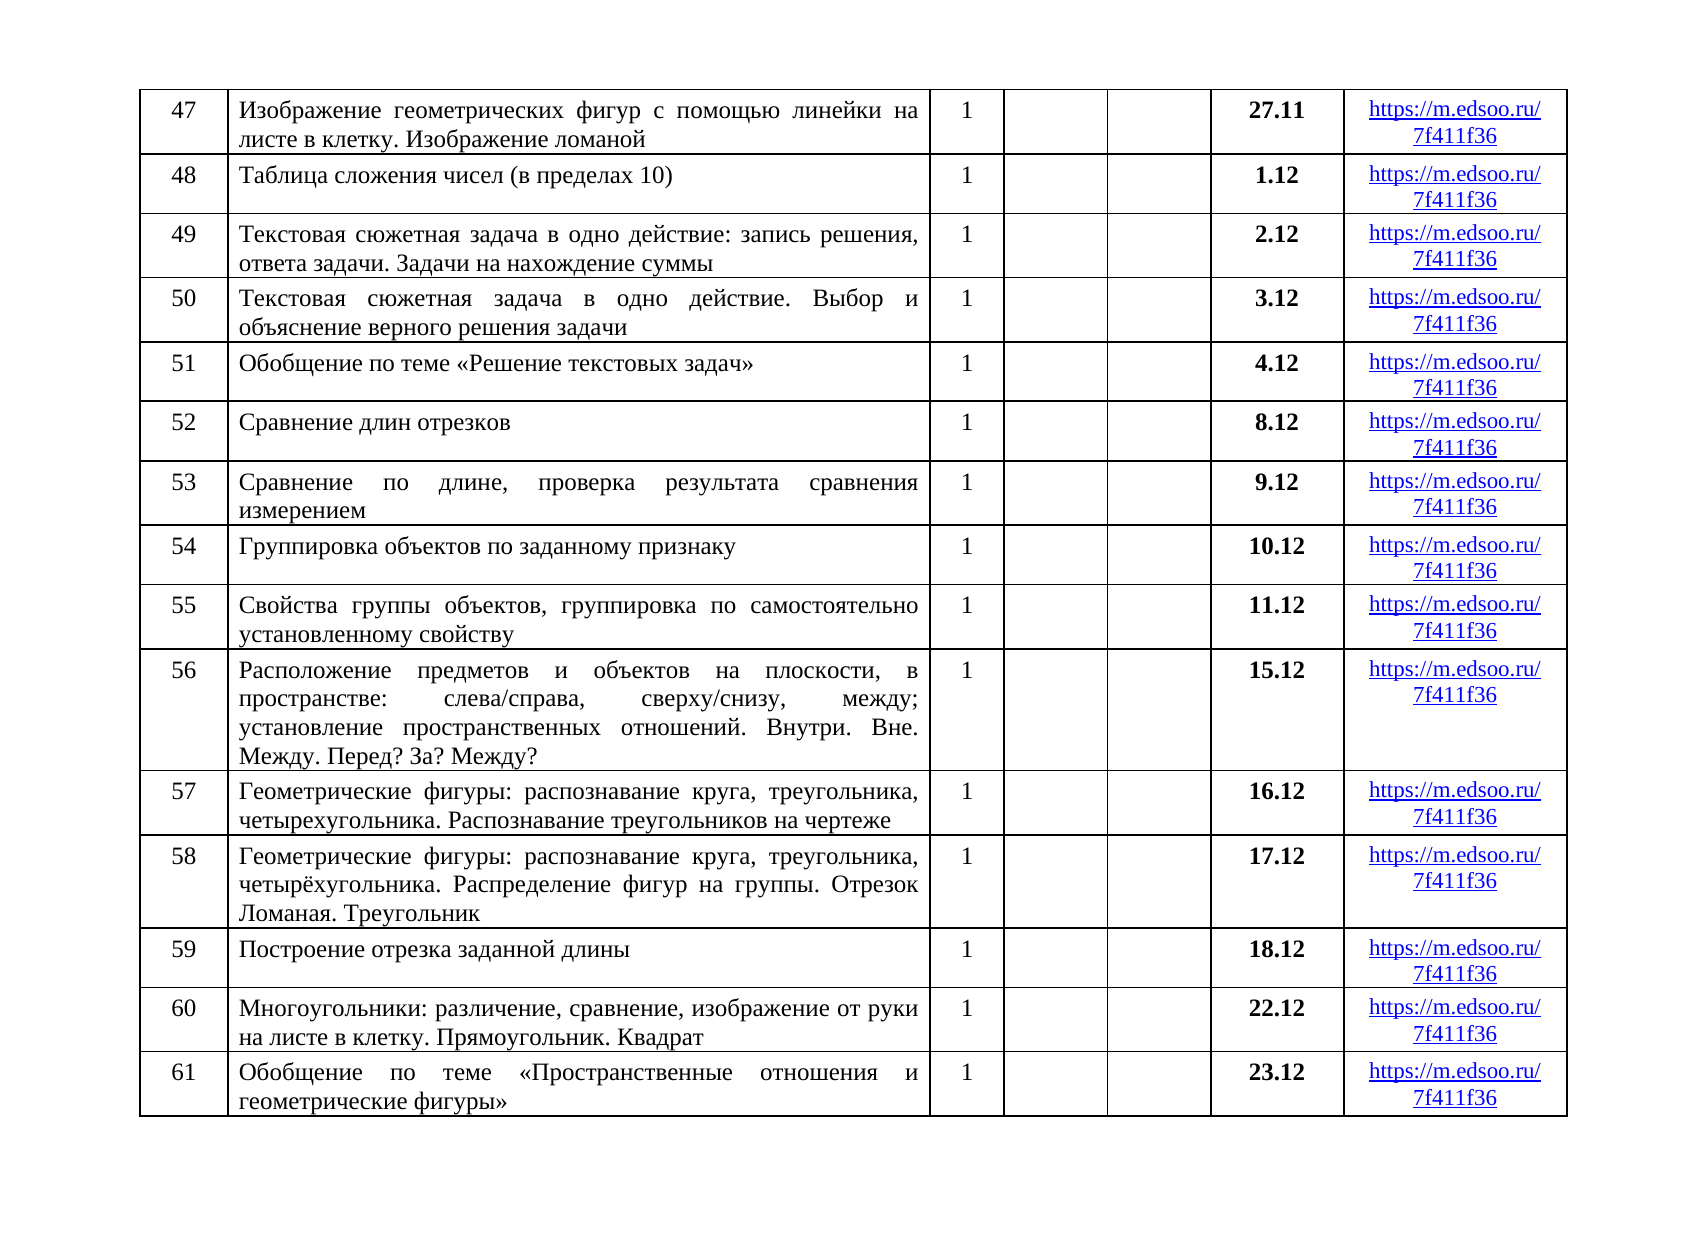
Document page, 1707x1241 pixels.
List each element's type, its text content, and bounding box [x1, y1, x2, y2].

table_cell Расположение предметов и объектов на плоскости, в пространстве: слева/справа, сверху/снизу, между; установление пространственных отношений. Внутри. Вне. Между. Перед? За? Между? [229, 650, 929, 770]
table_cell 1 [931, 526, 1003, 584]
table_cell 53 [141, 462, 227, 524]
table_cell 1 [931, 214, 1003, 277]
table_cell Сравнение длин отрезков [229, 402, 929, 460]
table_cell 1.12 [1212, 155, 1343, 212]
table_cell [1108, 771, 1210, 834]
table_cell Сравнение по длине, проверка результата сравнения измерением [229, 462, 929, 524]
table_cell [1005, 155, 1107, 212]
table_cell 55 [141, 585, 227, 648]
table_cell https://m.edsoo.ru/7f411f36 [1345, 155, 1566, 212]
table_cell Текстовая сюжетная задача в одно действие. Выбор и объяснение верного решения задачи [229, 278, 929, 341]
table_cell https://m.edsoo.ru/7f411f36 [1345, 214, 1566, 277]
table_cell 1 [931, 771, 1003, 834]
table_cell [1345, 1052, 1566, 1115]
table_cell 1 [931, 155, 1003, 212]
table_cell 17.12 [1212, 836, 1343, 927]
table_cell 57 [141, 771, 227, 834]
table_cell 3.12 [1212, 278, 1343, 341]
table_cell Изображение геометрических фигур с помощью линейки на листе в клетку. Изображение ломаной [229, 90, 929, 153]
table_cell 1 [931, 650, 1003, 770]
table_cell 1 [931, 929, 1003, 986]
table_cell 1 [931, 988, 1003, 1051]
table_cell 56 [141, 650, 227, 770]
table_cell https://m.edsoo.ru/7f411f36 [1345, 650, 1566, 770]
table_cell https://m.edsoo.ru/7f411f36 [1345, 343, 1566, 400]
table_cell 11.12 [1212, 585, 1343, 648]
table_cell 22.12 [1212, 988, 1343, 1051]
table_cell 61 [141, 1052, 227, 1115]
table_cell Многоугольники: различение, сравнение, изображение от руки на листе в клетку. Прямоугольник. Квадрат [229, 988, 929, 1051]
table_cell [1108, 343, 1210, 400]
table_cell [1005, 526, 1107, 584]
table_cell 1 [931, 402, 1003, 460]
table_cell [1005, 90, 1107, 153]
table_cell [1108, 929, 1210, 986]
table_cell https://m.edsoo.ru/7f411f36 [1345, 929, 1566, 986]
table_cell 27.11 [1212, 90, 1343, 153]
table_cell [1005, 214, 1107, 277]
table_cell [1005, 1052, 1107, 1115]
table_cell 8.12 [1212, 402, 1343, 460]
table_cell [1345, 90, 1566, 153]
table_cell [1005, 402, 1107, 460]
table_cell https://m.edsoo.ru/7f411f36 [1345, 526, 1566, 584]
table_cell [1005, 278, 1107, 341]
table_cell [1108, 585, 1210, 648]
table_cell 18.12 [1212, 929, 1343, 986]
table_cell https://m.edsoo.ru/7f411f36 [1345, 402, 1566, 460]
table_cell [1108, 1052, 1210, 1115]
table_cell [1108, 988, 1210, 1051]
table_cell [1005, 585, 1107, 648]
table_cell [1005, 771, 1107, 834]
table_cell 1 [931, 343, 1003, 400]
table_cell https://m.edsoo.ru/7f411f36 [1345, 988, 1566, 1051]
table_cell [1108, 650, 1210, 770]
table_cell [1108, 836, 1210, 927]
table_cell [1108, 526, 1210, 584]
table_cell [1108, 462, 1210, 524]
table_cell Геометрические фигуры: распознавание круга, треугольника, четырёхугольника. Распределение фигур на группы. Отрезок Ломаная. Треугольник [229, 836, 929, 927]
table_cell [1005, 343, 1107, 400]
table_cell 2.12 [1212, 214, 1343, 277]
table_cell Группировка объектов по заданному признаку [229, 526, 929, 584]
table_cell Текстовая сюжетная задача в одно действие: запись решения, ответа задачи. Задачи на нахождение суммы [229, 214, 929, 277]
table_cell https://m.edsoo.ru/7f411f36 [1345, 836, 1566, 927]
table_cell Свойства группы объектов, группировка по самостоятельно установленному свойству [229, 585, 929, 648]
table_cell 16.12 [1212, 771, 1343, 834]
table_cell 58 [141, 836, 227, 927]
table_cell 51 [141, 343, 227, 400]
table_cell 50 [141, 278, 227, 341]
table_cell Таблица сложения чисел (в пределах 10) [229, 155, 929, 212]
table_cell 48 [141, 155, 227, 212]
table_cell 1 [931, 462, 1003, 524]
table_cell Обобщение по теме «Решение текстовых задач» [229, 343, 929, 400]
table_cell Обобщение по теме «Пространственные отношения и геометрические фигуры» [229, 1052, 929, 1115]
table_cell [1108, 90, 1210, 153]
table_cell 59 [141, 929, 227, 986]
table_cell 49 [141, 214, 227, 277]
table_cell 1 [931, 585, 1003, 648]
table_cell 47 [141, 90, 227, 153]
table_cell Геометрические фигуры: распознавание круга, треугольника, четырехугольника. Распознавание треугольников на чертеже [229, 771, 929, 834]
table_cell Построение отрезка заданной длины [229, 929, 929, 986]
table_cell [1005, 650, 1107, 770]
table_cell 1 [931, 1052, 1003, 1115]
table_cell https://m.edsoo.ru/7f411f36 [1345, 585, 1566, 648]
table_cell [1005, 929, 1107, 986]
table_cell [1108, 278, 1210, 341]
table_cell [1108, 155, 1210, 212]
table_cell https://m.edsoo.ru/7f411f36 [1345, 771, 1566, 834]
table_cell 4.12 [1212, 343, 1343, 400]
table_cell https://m.edsoo.ru/7f411f36 [1345, 462, 1566, 524]
table_cell 60 [141, 988, 227, 1051]
table_cell 15.12 [1212, 650, 1343, 770]
table_cell [1108, 214, 1210, 277]
table_cell 23.12 [1212, 1052, 1343, 1115]
table_cell 10.12 [1212, 526, 1343, 584]
table_cell [1108, 402, 1210, 460]
table_cell 54 [141, 526, 227, 584]
table_cell https://m.edsoo.ru/7f411f36 [1345, 278, 1566, 341]
table_cell 1 [931, 90, 1003, 153]
table_cell 9.12 [1212, 462, 1343, 524]
table_cell 1 [931, 278, 1003, 341]
table_cell [1005, 462, 1107, 524]
table_cell [1005, 836, 1107, 927]
table_cell 52 [141, 402, 227, 460]
table_cell [1005, 988, 1107, 1051]
table_cell 1 [931, 836, 1003, 927]
